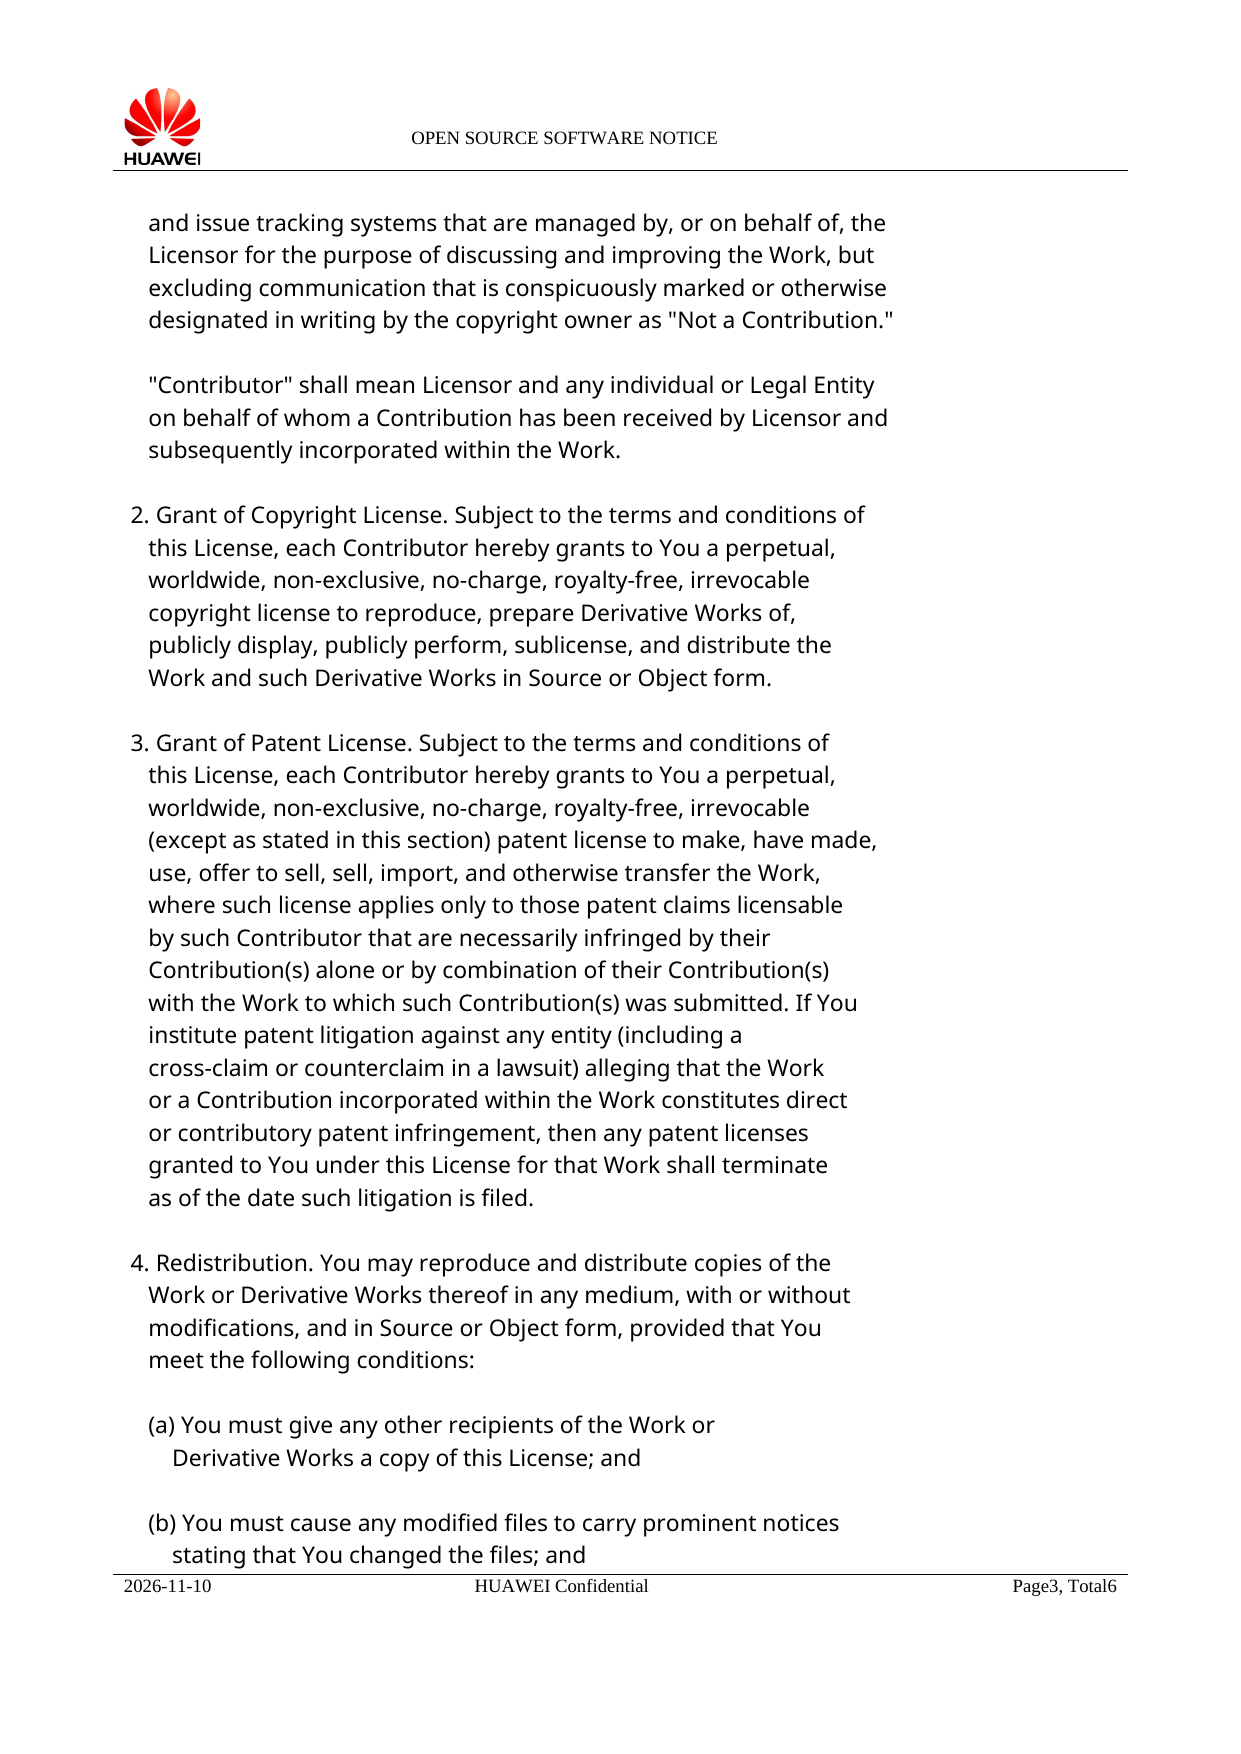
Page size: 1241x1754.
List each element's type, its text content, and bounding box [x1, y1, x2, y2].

text 3. Grant of Patent License. Subject to the terms and conditions of [112, 726, 1128, 759]
text meet the following conditions: [112, 1344, 1128, 1376]
text institute patent litigation against any entity (including a [112, 1019, 1128, 1051]
text modifications, and in Source or Object form, provided that You [112, 1311, 1128, 1344]
text Derivative Works a copy of this License; and [112, 1441, 1128, 1474]
text stating that You changed the files; and [112, 1539, 1128, 1571]
text (b) You must cause any modified files to carry prominent notices [112, 1506, 1128, 1539]
text Licensor for the purpose of discussing and improving the Work, but [112, 239, 1128, 271]
text publicly display, publicly perform, sublicense, and distribute the [112, 629, 1128, 661]
text subsequently incorporated within the Work. [112, 434, 1128, 466]
text and issue tracking systems that are managed by, or on behalf of, the [112, 206, 1128, 239]
text worldwide, non-exclusive, no-charge, royalty-free, irrevocable [112, 791, 1128, 824]
text granted to You under this License for that Work shall terminate [112, 1149, 1128, 1181]
text (a) You must give any other recipients of the Work or [112, 1409, 1128, 1441]
text as of the date such litigation is filed. [112, 1181, 1128, 1214]
text Contribution(s) alone or by combination of their Contribution(s) [112, 954, 1128, 986]
text where such license applies only to those patent claims licensable [112, 889, 1128, 921]
text excluding communication that is conspicuously marked or otherwise [112, 271, 1128, 304]
text cross-claim or counterclaim in a lawsuit) alleging that the Work [112, 1051, 1128, 1084]
text on behalf of whom a Contribution has been received by Licensor and [112, 401, 1128, 434]
text Work or Derivative Works thereof in any medium, with or without [112, 1279, 1128, 1311]
text this License, each Contributor hereby grants to You a perpetual, [112, 531, 1128, 564]
text (except as stated in this section) patent license to make, have made, [112, 824, 1128, 856]
text 2. Grant of Copyright License. Subject to the terms and conditions of [112, 499, 1128, 531]
text designated in writing by the copyright owner as "Not a Contribution." [112, 304, 1128, 336]
text with the Work to which such Contribution(s) was submitted. If You [112, 986, 1128, 1019]
text "Contributor" shall mean Licensor and any individual or Legal Entity [112, 369, 1128, 401]
text by such Contributor that are necessarily infringed by their [112, 921, 1128, 954]
text 4. Redistribution. You may reproduce and distribute copies of the [112, 1246, 1128, 1279]
picture [124, 88, 201, 165]
text Work and such Derivative Works in Source or Object form. [112, 661, 1128, 694]
text copyright license to reproduce, prepare Derivative Works of, [112, 596, 1128, 629]
text this License, each Contributor hereby grants to You a perpetual, [112, 759, 1128, 791]
text or contributory patent infringement, then any patent licenses [112, 1116, 1128, 1149]
text use, offer to sell, sell, import, and otherwise transfer the Work, [112, 856, 1128, 889]
text or a Contribution incorporated within the Work constitutes direct [112, 1084, 1128, 1116]
text worldwide, non-exclusive, no-charge, royalty-free, irrevocable [112, 564, 1128, 596]
